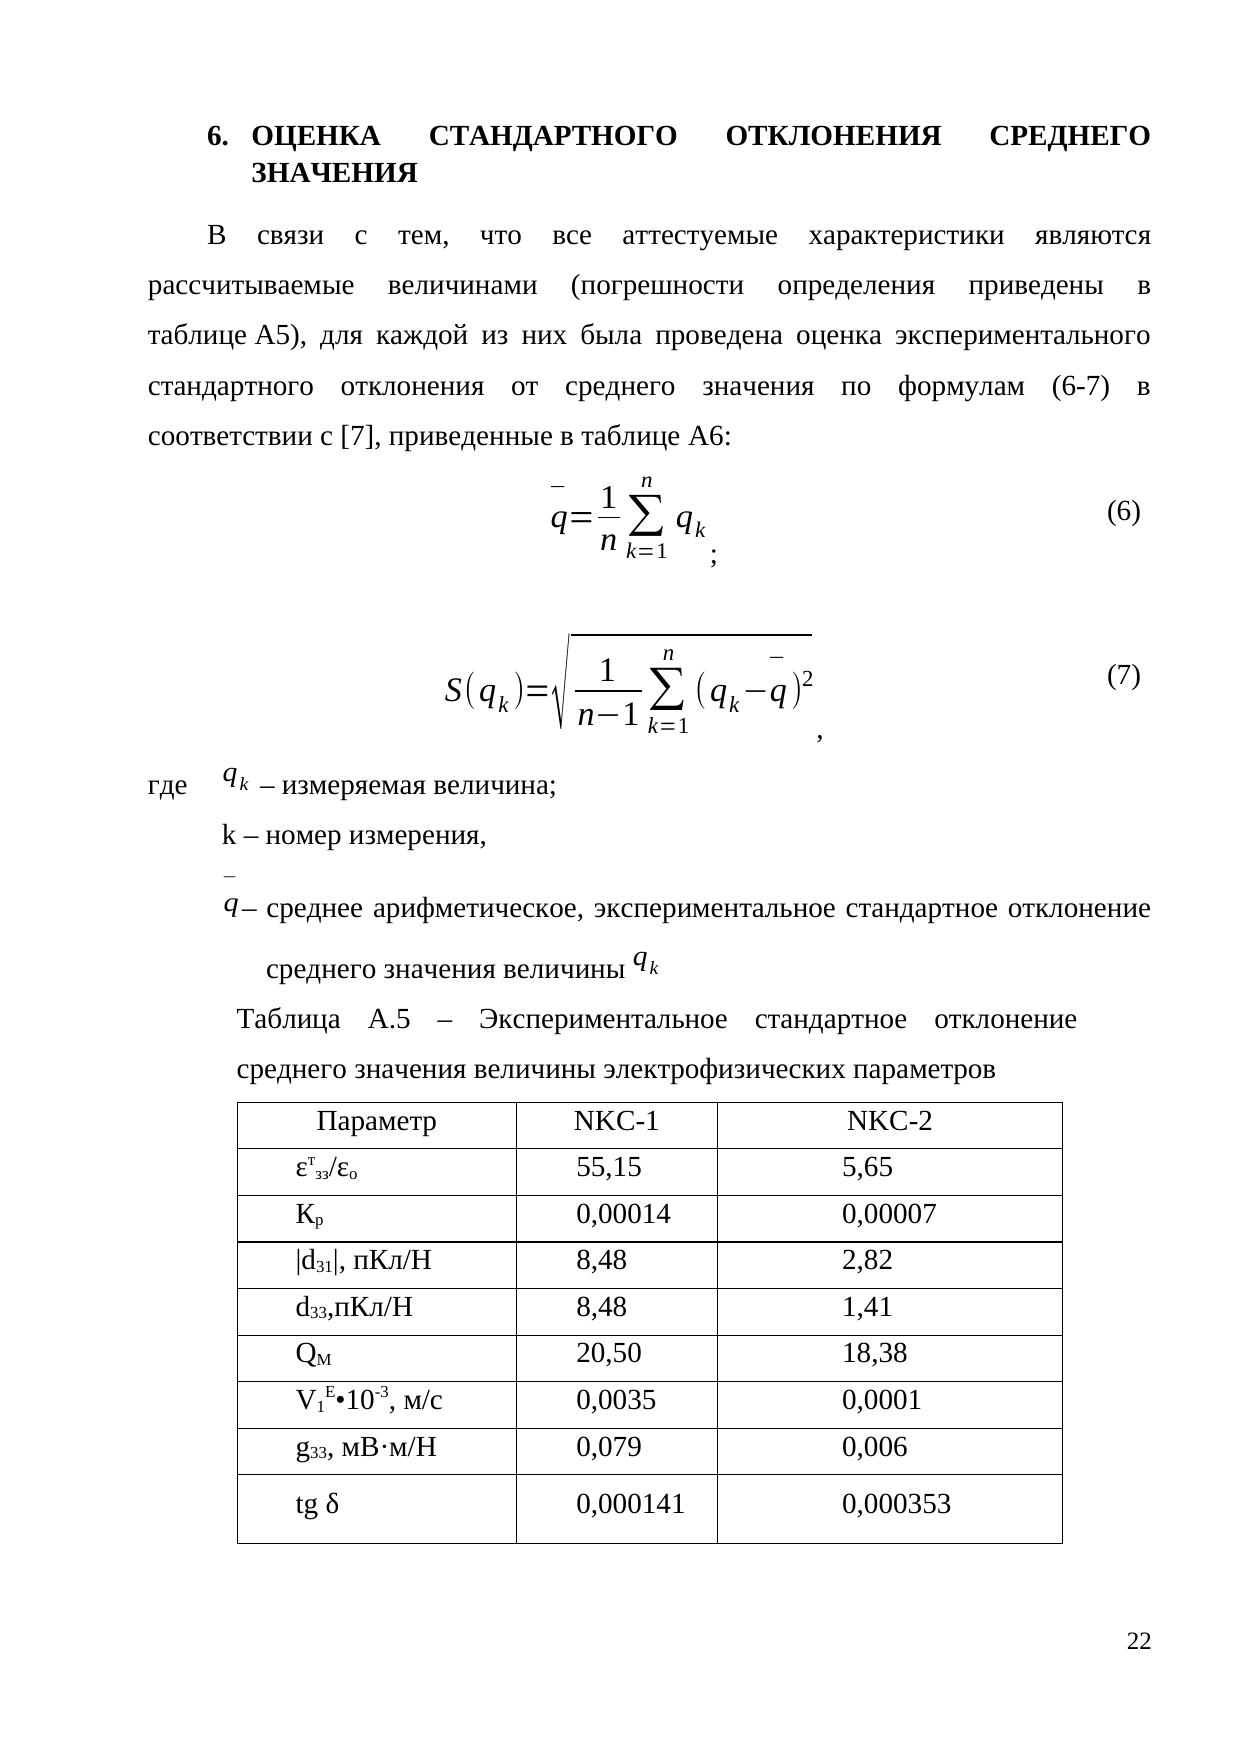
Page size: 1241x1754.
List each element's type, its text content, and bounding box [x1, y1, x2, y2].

text Таблица А.5 – Экспериментальное стандартное отклонение среднего значения величины электрофизических параметров [236, 1001, 1078, 1085]
table_cell 0,000141 [517, 1475, 717, 1543]
table_cell QM [238, 1336, 516, 1381]
table_cell 0,00007 [718, 1196, 1062, 1241]
table_header NKC-1 [517, 1103, 717, 1148]
table_cell 0,006 [718, 1429, 1062, 1474]
table_cell |d31|, пКл/Н [238, 1243, 516, 1288]
table_cell εтзз/εо [238, 1149, 516, 1195]
table_cell 5,65 [718, 1149, 1062, 1195]
table_cell V1E•10-3, м/с [238, 1382, 516, 1428]
table_cell 20,50 [517, 1336, 717, 1381]
text – среднее арифметическое, экспериментальное стандартное отклонение среднего значения величины [222, 868, 1152, 984]
table_header ; [148, 469, 1044, 582]
table_header (7) [1044, 632, 1152, 757]
text 6. ОЦЕНКА СТАНДАРТНОГО ОТКЛОНЕНИЯ СРЕДНЕГО ЗНАЧЕНИЯ [207, 118, 1152, 188]
table_cell 0,000353 [718, 1475, 1062, 1543]
table_cell 18,38 [718, 1336, 1062, 1381]
table_cell g33, мВ·м/Н [238, 1429, 516, 1474]
table_cell 0,0001 [718, 1382, 1062, 1428]
table_cell Кр [238, 1196, 516, 1241]
table_cell 8,48 [517, 1243, 717, 1288]
text где – измеряемая величина; [148, 757, 1152, 801]
table_cell 8,48 [517, 1289, 717, 1334]
table_header Параметр [238, 1103, 516, 1148]
table_cell 0,00014 [517, 1196, 717, 1241]
table_cell d33,пКл/Н [238, 1289, 516, 1334]
text k – номер измерения, [148, 817, 1152, 851]
table_cell 2,82 [718, 1243, 1062, 1288]
text В связи с тем, что все аттестуемые характеристики являются рассчитываемые величинами (погрешности определения приведены в таблице А5), для каждой из них была проведена оценка экспериментального стандартного отклонения от среднего значения по формулам (6-7) в соответствии с [7], приведенные в таблице A6: [148, 217, 1152, 452]
table_cell tg δ [238, 1475, 516, 1543]
table_cell 0,079 [517, 1429, 717, 1474]
table_cell 55,15 [517, 1149, 717, 1195]
table_cell 0,0035 [517, 1382, 717, 1428]
table_header (6) [1044, 469, 1152, 582]
table_cell 1,41 [718, 1289, 1062, 1334]
table_header NKC-2 [718, 1103, 1062, 1148]
table_header , [148, 632, 1044, 757]
